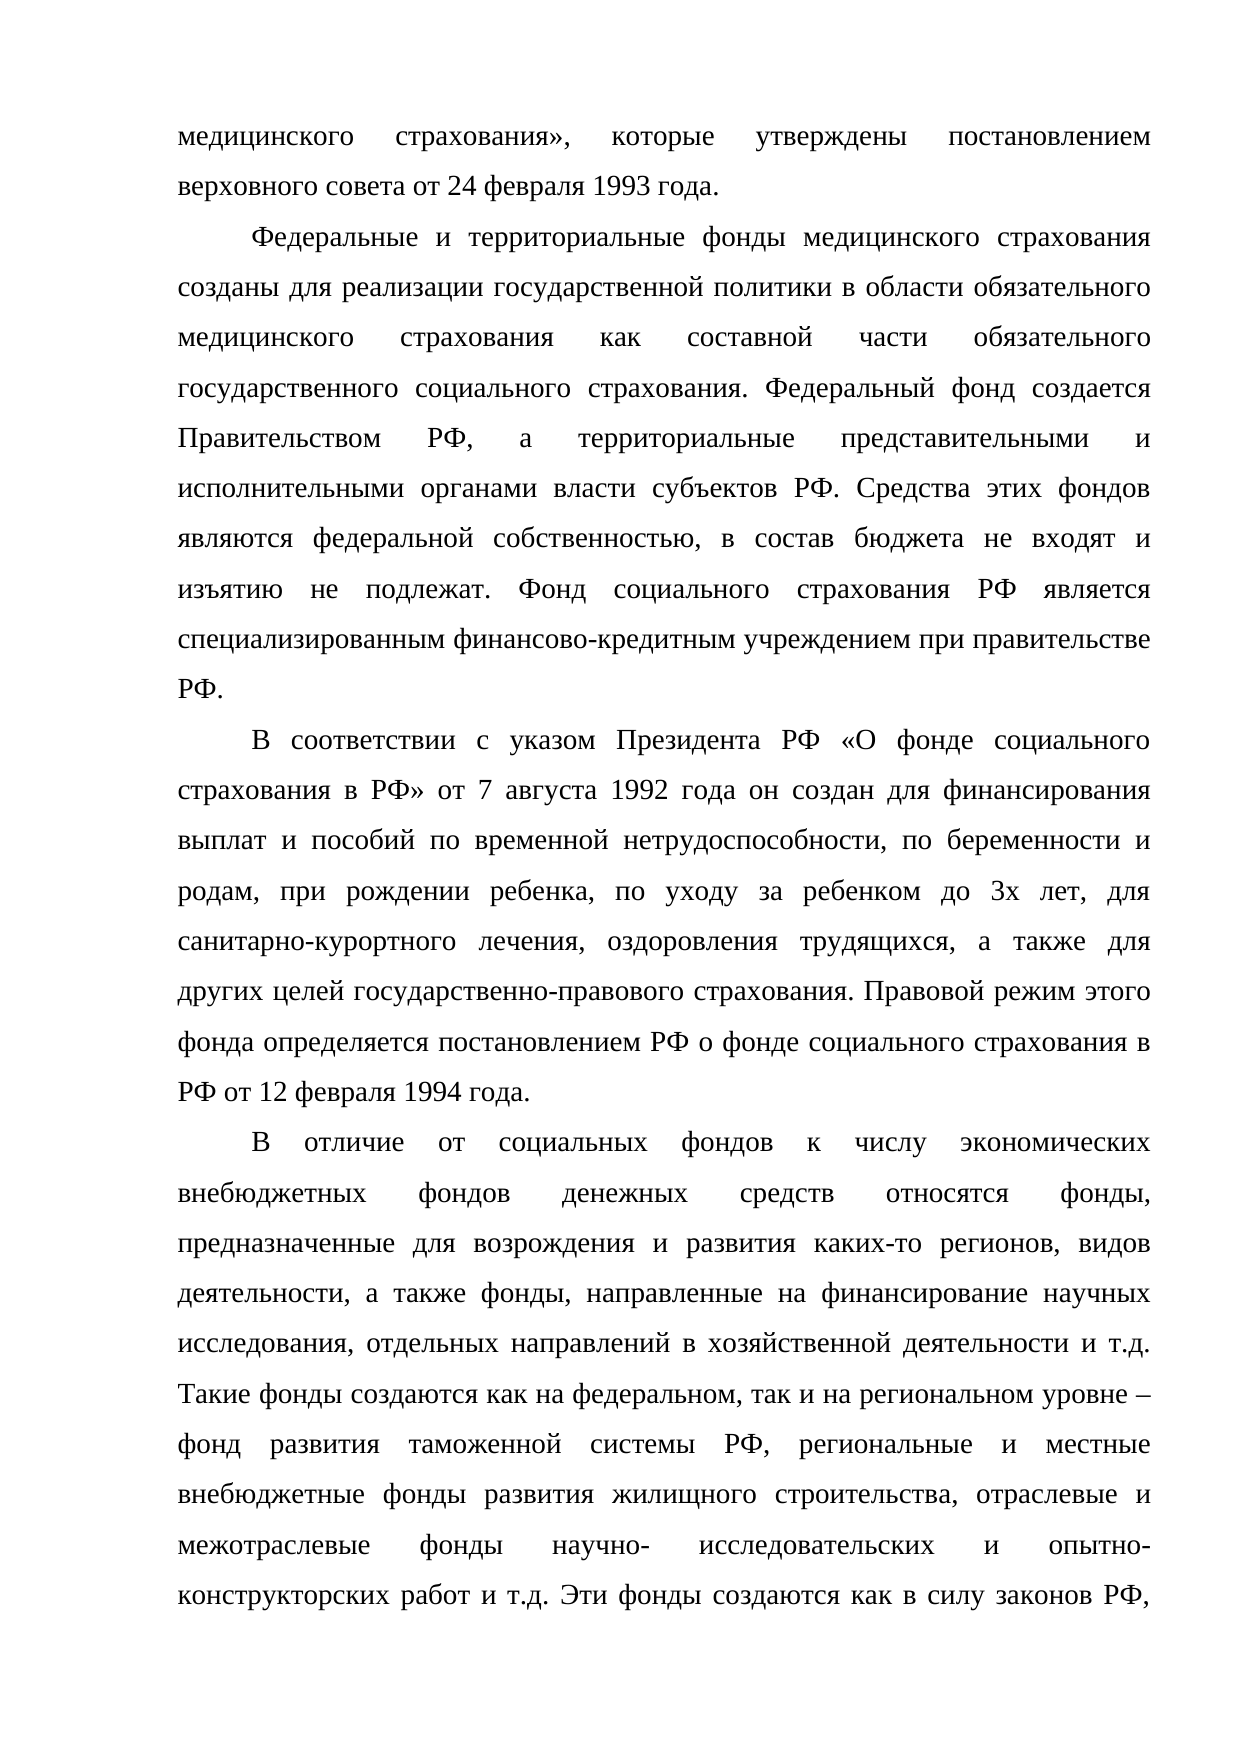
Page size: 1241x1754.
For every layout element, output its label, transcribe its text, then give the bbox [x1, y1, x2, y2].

text Федеральные и территориальные фонды медицинского страхования созданы для реализации государственной политики в области обязательного медицинского страхования как составной части обязательного государственного социального страхования. Федеральный фонд создается Правительством РФ, а территориальные представительными и исполнительными органами власти субъектов РФ. Средства этих фондов являются федеральной собственностью, в состав бюджета не входят и изъятию не подлежат. Фонд социального страхования РФ является специализированным финансово-кредитным учреждением при правительстве РФ. [177, 219, 1152, 705]
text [177, 1124, 1152, 1611]
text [177, 118, 1152, 202]
text В соответствии с указом Президента РФ «О фонде социального страхования в РФ» от 7 августа 1992 года он создан для финансирования выплат и пособий по временной нетрудоспособности, по беременности и родам, при рождении ребенка, по уходу за ребенком до 3х лет, для санитарно-курортного лечения, оздоровления трудящихся, а также для других целей государственно-правового страхования. Правовой режим этого фонда определяется постановлением РФ о фонде социального страхования в РФ от 12 февраля 1994 года. [177, 722, 1152, 1108]
